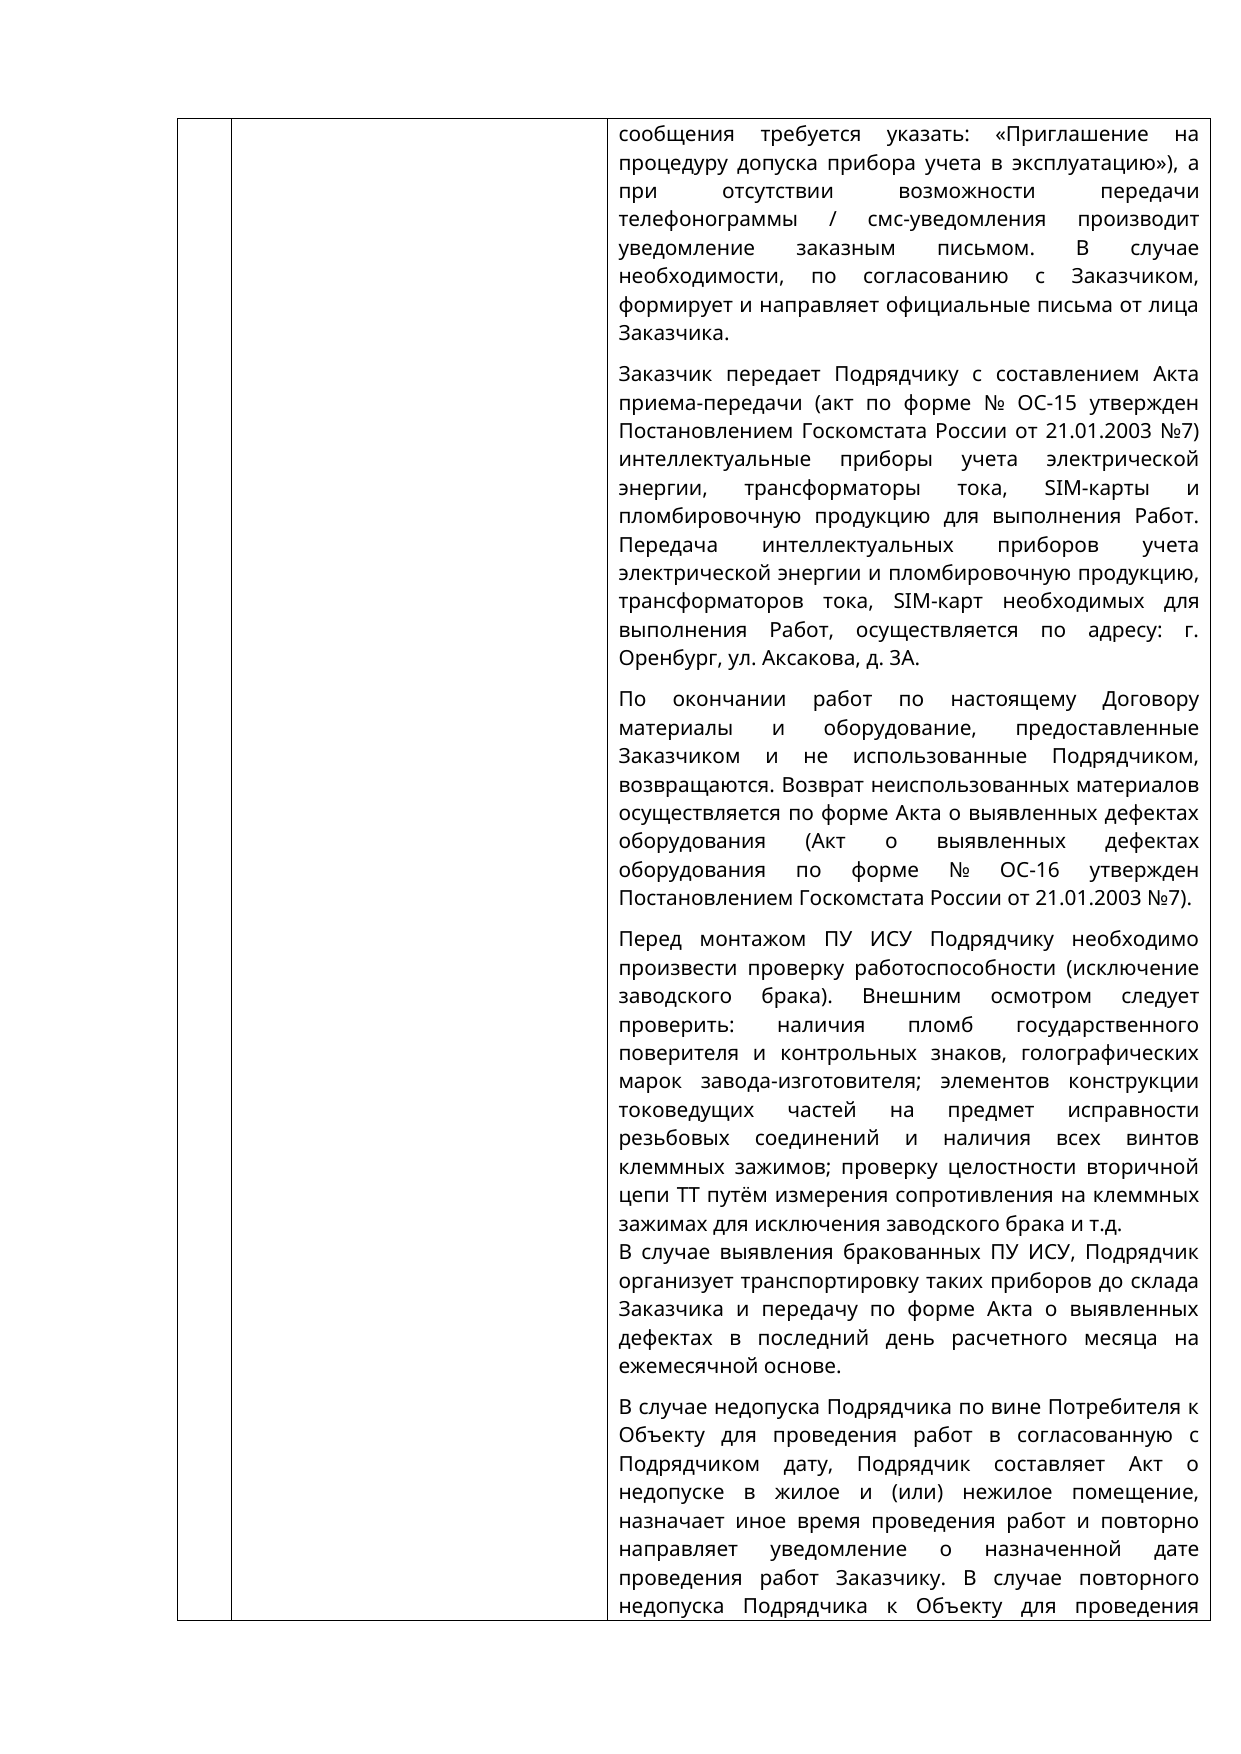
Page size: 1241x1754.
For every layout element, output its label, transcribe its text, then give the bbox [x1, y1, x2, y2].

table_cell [232, 119, 607, 1619]
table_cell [608, 119, 1210, 1619]
table_cell 5 [178, 119, 231, 1619]
